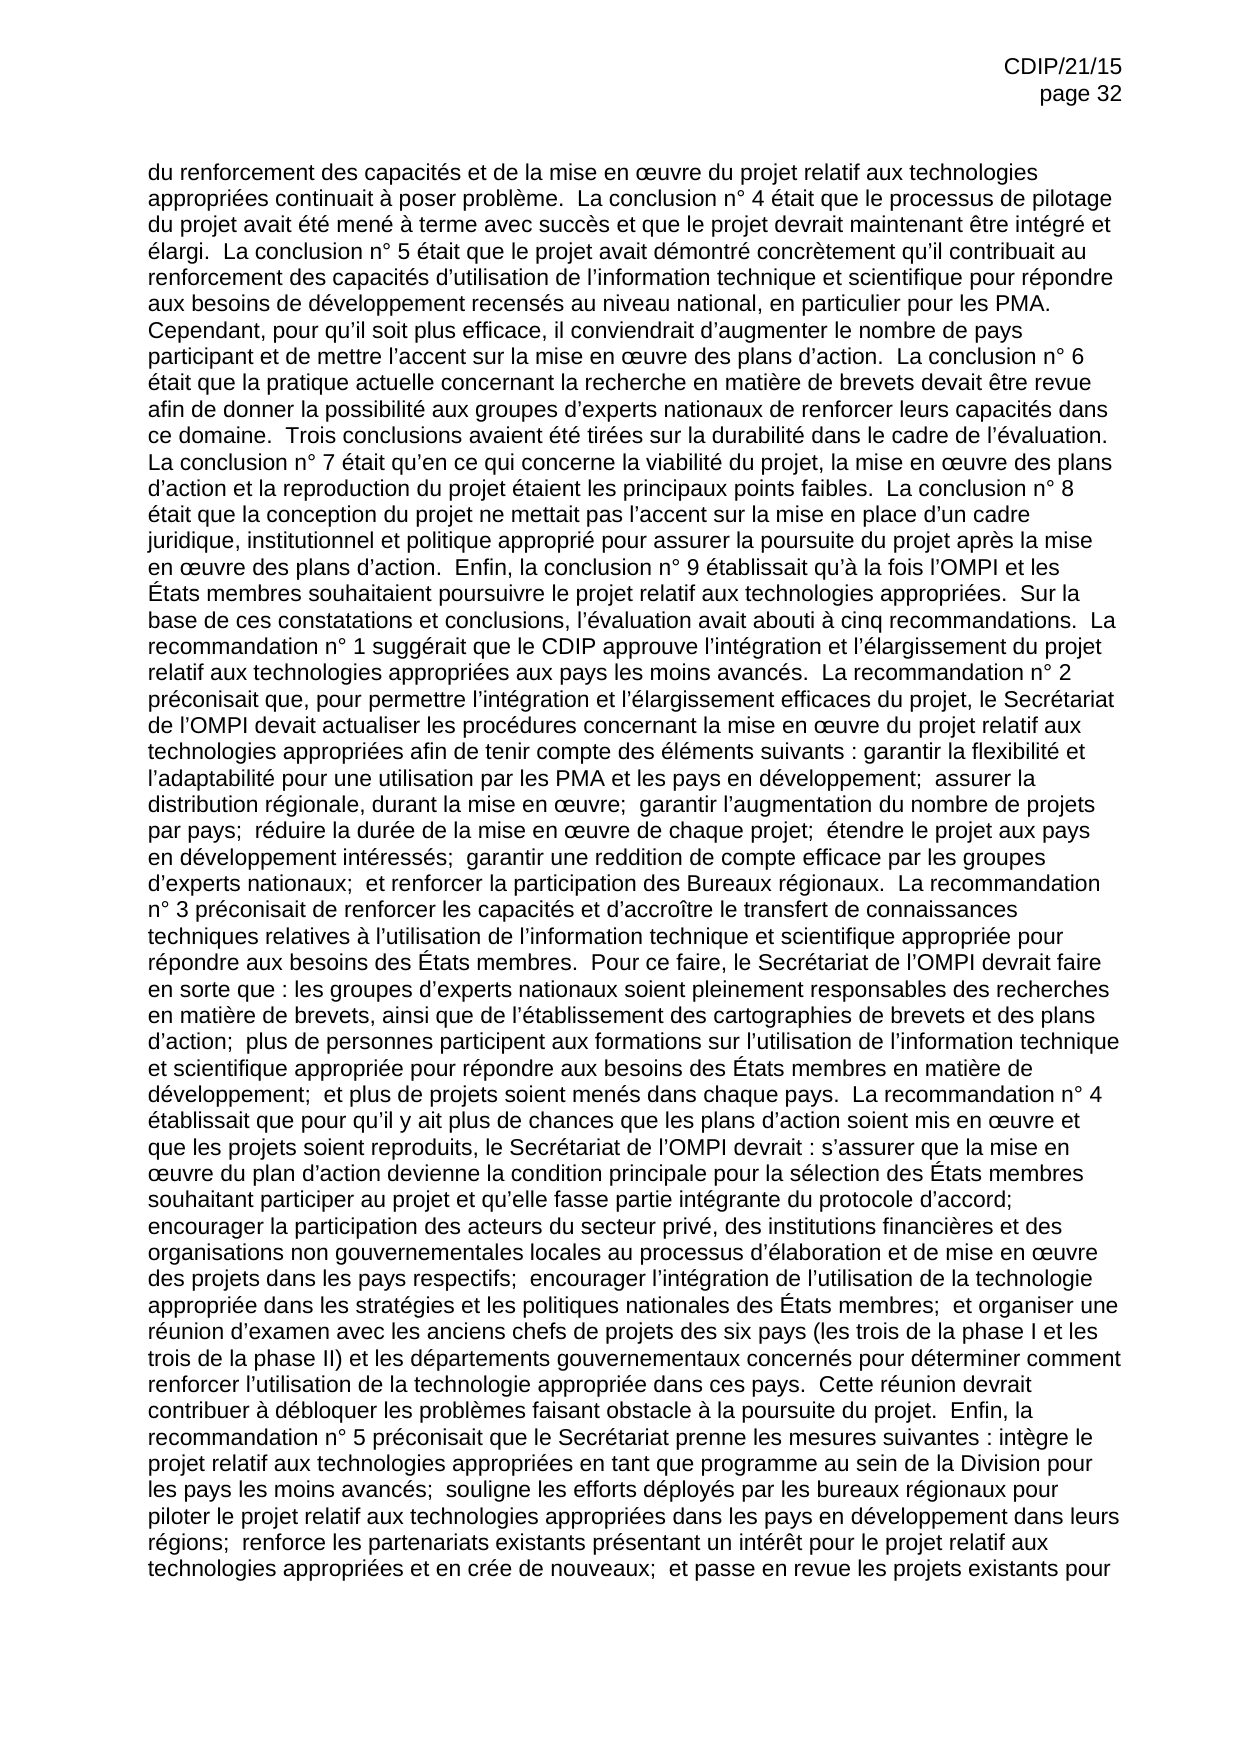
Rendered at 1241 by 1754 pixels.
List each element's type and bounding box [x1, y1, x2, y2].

text [148, 158, 1122, 1582]
